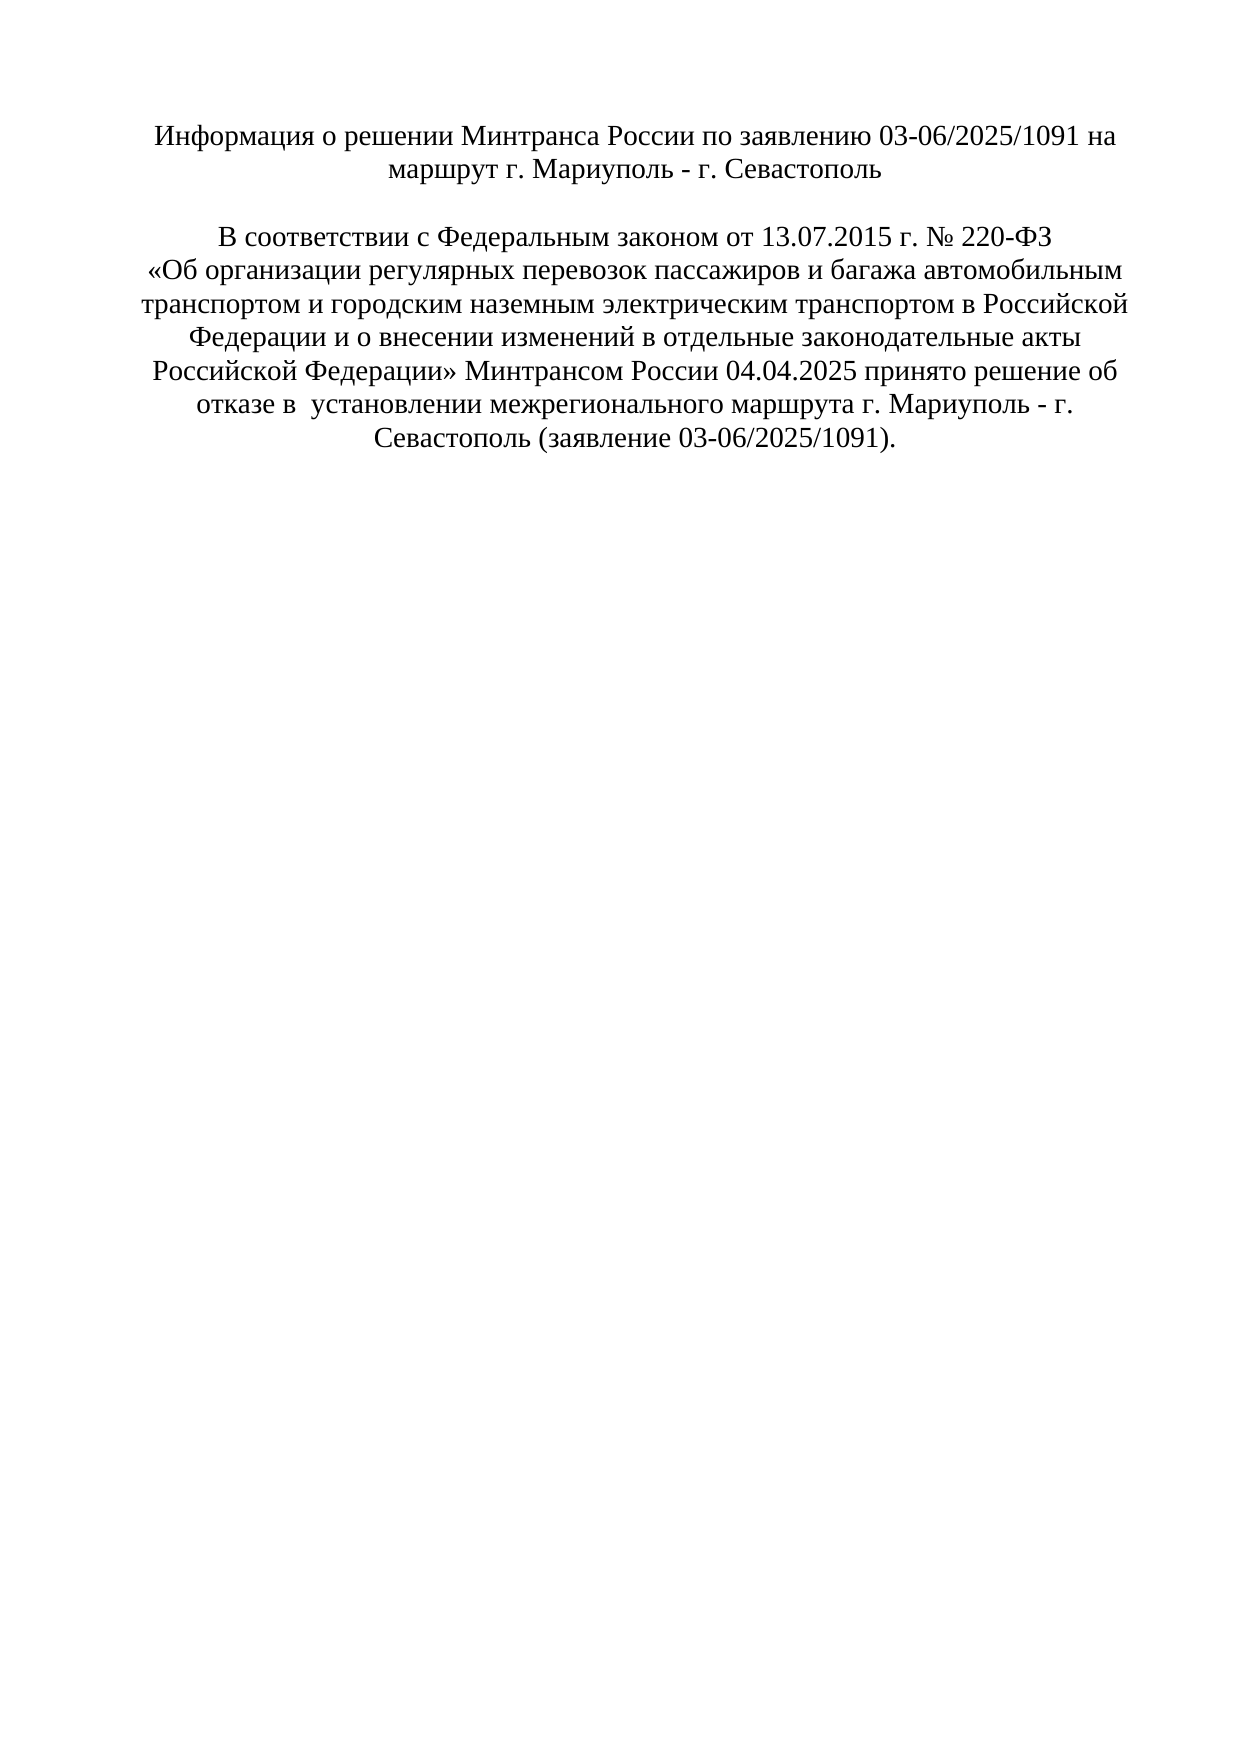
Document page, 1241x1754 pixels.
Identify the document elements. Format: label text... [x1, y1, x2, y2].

text В соответствии с Федеральным законом от 13.07.2015 г. № 220-ФЗ «Об организации регулярных перевозок пассажиров и багажа автомобильным транспортом и городским наземным электрическим транспортом в Российской Федерации и о внесении изменений в отдельные законодательные акты Российской Федерации» Минтрансом России 04.04.2025 принято решение об отказе в установлении межрегионального маршрута г. Мариуполь - г. Севастополь (заявление 03-06/2025/1091). [118, 219, 1152, 453]
text Информация о решении Минтранса России по заявлению 03-06/2025/1091 на маршрут г. Мариуполь - г. Севастополь [118, 118, 1152, 185]
